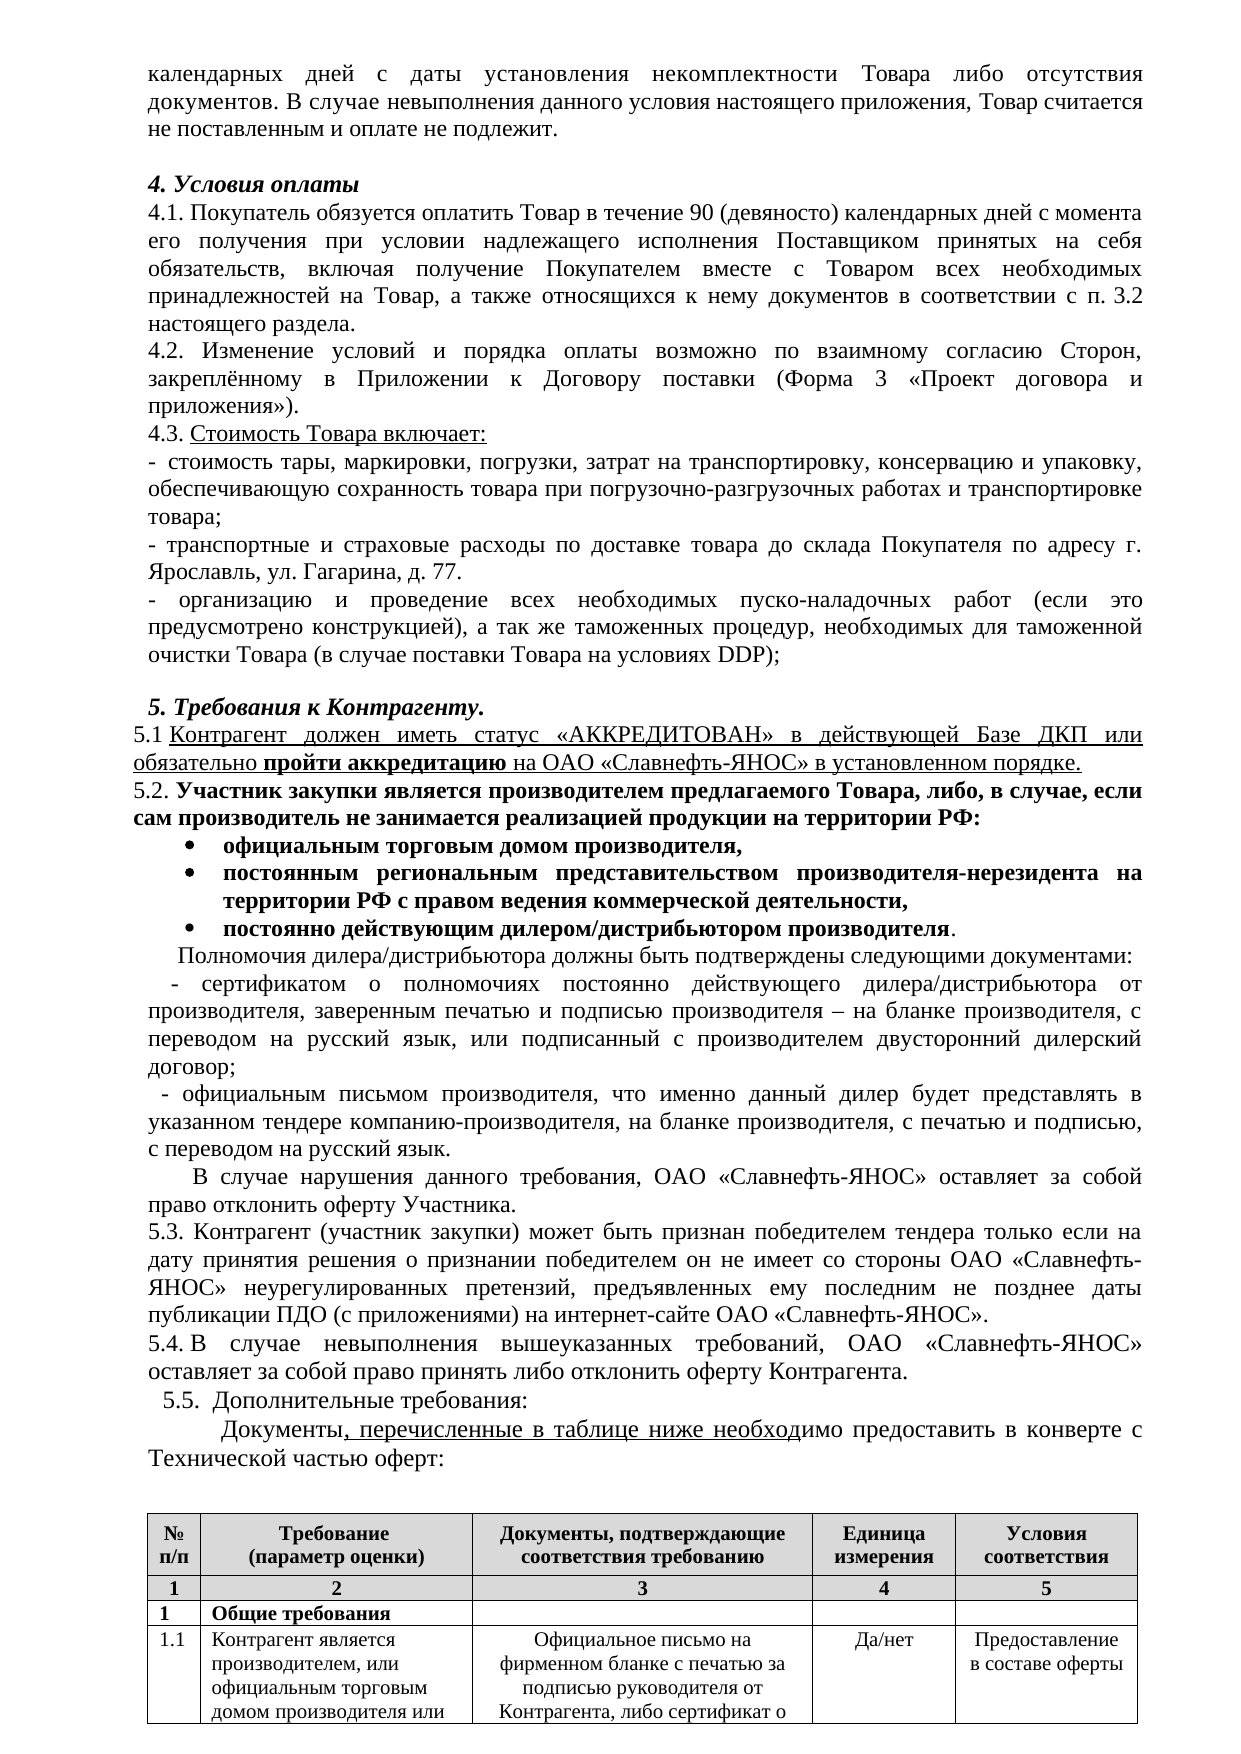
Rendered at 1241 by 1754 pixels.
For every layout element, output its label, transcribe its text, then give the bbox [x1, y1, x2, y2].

text 4.1. Покупатель обязуется оплатить Товар в течение 90 (девяносто) календарных дней с момента его получения при условии надлежащего исполнения Поставщиком принятых на себя обязательств, включая получение Покупателем вместе с Товаром всех необходимых принадлежностей на Товар, а также относящихся к нему документов в соответствии с п. 3.2 настоящего раздела. [148, 198, 1143, 336]
table_cell Общие требования [201, 1601, 472, 1625]
table_header Условия соответствия [956, 1514, 1137, 1575]
text 5.3. Контрагент (участник закупки) может быть признан победителем тендера только если на дату принятия решения о признании победителем он не имеет со стороны ОАО «Славнефть-ЯНОС» неурегулированных претензий, предъявленных ему последним не позднее даты публикации ПДО (с приложениями) на интернет-сайте ОАО «Славнефть-ЯНОС». [148, 1217, 1143, 1328]
text 5. Требования к Контрагенту. [103, 692, 1143, 720]
text 5.2. Участник закупки является производителем предлагаемого Товара, либо, в случае, если сам производитель не занимается реализацией продукции на территории РФ: [133, 776, 1143, 831]
text - организацию и проведение всех необходимых пуско-наладочных работ (если это предусмотрено конструкцией), а так же таможенных процедур, необходимых для таможенной очистки Товара (в случае поставки Товара на условиях DDP); [148, 585, 1143, 668]
table_cell 2 [201, 1576, 472, 1600]
text 5.4. В случае невыполнения вышеуказанных требований, ОАО «Славнефть-ЯНОС» оставляет за собой право принять либо отклонить оферту Контрагента. [148, 1328, 1143, 1385]
table_cell 5 [956, 1576, 1137, 1600]
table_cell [473, 1626, 812, 1723]
table_cell 4 [813, 1576, 955, 1600]
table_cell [201, 1626, 472, 1723]
text - транспортные и страховые расходы по доставке товара до склада Покупателя по адресу г. Ярославль, ул. Гагарина, д. 77. [148, 529, 1143, 585]
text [148, 59, 1143, 142]
table_header Единица измерения [813, 1514, 955, 1575]
text 4.2. Изменение условий и порядка оплаты возможно по взаимному согласию Сторон, закреплённому в Приложении к Договору поставки (Форма 3 «Проект договора и приложения»). [148, 336, 1143, 419]
table_cell 1 [148, 1601, 200, 1625]
table_cell 1 [148, 1576, 200, 1600]
text - официальным письмом производителя, что именно данный дилер будет представлять в указанном тендере компанию-производителя, на бланке производителя, с печатью и подписью, с переводом на русский язык. [148, 1079, 1143, 1162]
text 4.3. Стоимость Товара включает: [148, 419, 1143, 447]
text - стоимость тары, маркировки, погрузки, затрат на транспортировку, консервацию и упаковку, обеспечивающую сохранность товара при погрузочно-разгрузочных работах и транспортировке товара; [148, 447, 1143, 529]
table_cell 3 [473, 1576, 812, 1600]
table_cell Предоставление в составе оферты [956, 1626, 1137, 1723]
text Полномочия дилера/дистрибьютора должны быть подтверждены следующими документами: [148, 941, 1143, 969]
table_cell [473, 1601, 812, 1625]
table_cell Да/нет [813, 1626, 955, 1723]
list постоянным региональным представительством производителя-нерезидента на территории РФ с правом ведения коммерческой деятельности, [185, 858, 1143, 914]
text - сертификатом о полномочиях постоянно действующего дилера/дистрибьютора от производителя, заверенным печатью и подписью производителя – на бланке производителя, с переводом на русский язык, или подписанный с производителем двусторонний дилерский договор; [148, 969, 1143, 1079]
text Документы, перечисленные в таблице ниже необходимо предоставить в конверте с Технической частью оферт: [148, 1414, 1143, 1471]
text 5.5. Дополнительные требования: [162, 1385, 1143, 1414]
list официальным торговым домом производителя, [185, 831, 1143, 858]
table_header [473, 1514, 812, 1575]
table_cell [813, 1601, 955, 1625]
text 4. Условия оплаты [148, 169, 1143, 198]
table_header № п/п [148, 1514, 200, 1575]
table_cell 1.1 [148, 1626, 200, 1723]
text В случае нарушения данного требования, ОАО «Славнефть-ЯНОС» оставляет за собой право отклонить оферту Участника. [148, 1162, 1143, 1217]
list постоянно действующим дилером/дистрибьютором производителя. [185, 914, 1143, 941]
text 5.1 Контрагент должен иметь статус «АККРЕДИТОВАН» в действующей Базе ДКП или обязательно пройти аккредитацию на ОАО «Славнефть-ЯНОС» в установленном порядке. [133, 720, 1143, 776]
table_header Требование (параметр оценки) [201, 1514, 472, 1575]
table_cell [956, 1601, 1137, 1625]
